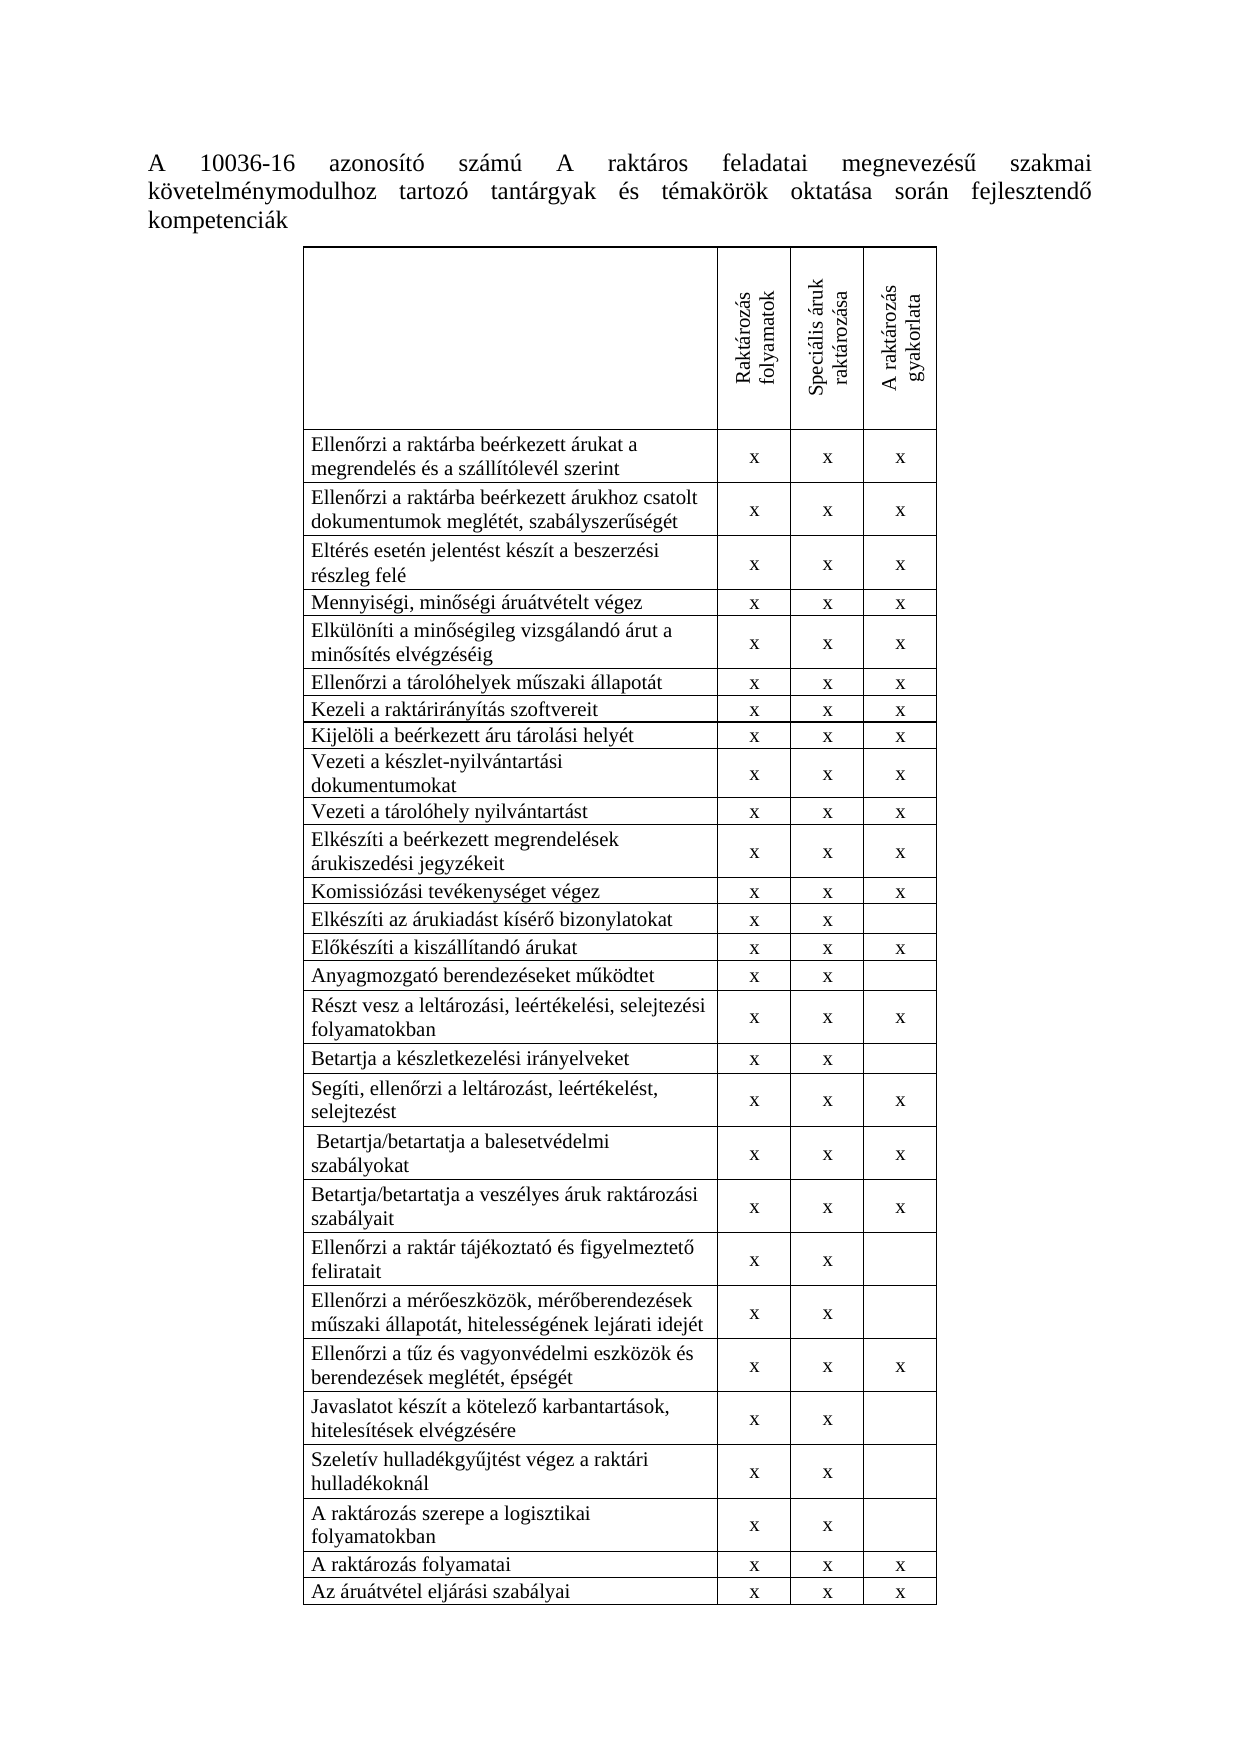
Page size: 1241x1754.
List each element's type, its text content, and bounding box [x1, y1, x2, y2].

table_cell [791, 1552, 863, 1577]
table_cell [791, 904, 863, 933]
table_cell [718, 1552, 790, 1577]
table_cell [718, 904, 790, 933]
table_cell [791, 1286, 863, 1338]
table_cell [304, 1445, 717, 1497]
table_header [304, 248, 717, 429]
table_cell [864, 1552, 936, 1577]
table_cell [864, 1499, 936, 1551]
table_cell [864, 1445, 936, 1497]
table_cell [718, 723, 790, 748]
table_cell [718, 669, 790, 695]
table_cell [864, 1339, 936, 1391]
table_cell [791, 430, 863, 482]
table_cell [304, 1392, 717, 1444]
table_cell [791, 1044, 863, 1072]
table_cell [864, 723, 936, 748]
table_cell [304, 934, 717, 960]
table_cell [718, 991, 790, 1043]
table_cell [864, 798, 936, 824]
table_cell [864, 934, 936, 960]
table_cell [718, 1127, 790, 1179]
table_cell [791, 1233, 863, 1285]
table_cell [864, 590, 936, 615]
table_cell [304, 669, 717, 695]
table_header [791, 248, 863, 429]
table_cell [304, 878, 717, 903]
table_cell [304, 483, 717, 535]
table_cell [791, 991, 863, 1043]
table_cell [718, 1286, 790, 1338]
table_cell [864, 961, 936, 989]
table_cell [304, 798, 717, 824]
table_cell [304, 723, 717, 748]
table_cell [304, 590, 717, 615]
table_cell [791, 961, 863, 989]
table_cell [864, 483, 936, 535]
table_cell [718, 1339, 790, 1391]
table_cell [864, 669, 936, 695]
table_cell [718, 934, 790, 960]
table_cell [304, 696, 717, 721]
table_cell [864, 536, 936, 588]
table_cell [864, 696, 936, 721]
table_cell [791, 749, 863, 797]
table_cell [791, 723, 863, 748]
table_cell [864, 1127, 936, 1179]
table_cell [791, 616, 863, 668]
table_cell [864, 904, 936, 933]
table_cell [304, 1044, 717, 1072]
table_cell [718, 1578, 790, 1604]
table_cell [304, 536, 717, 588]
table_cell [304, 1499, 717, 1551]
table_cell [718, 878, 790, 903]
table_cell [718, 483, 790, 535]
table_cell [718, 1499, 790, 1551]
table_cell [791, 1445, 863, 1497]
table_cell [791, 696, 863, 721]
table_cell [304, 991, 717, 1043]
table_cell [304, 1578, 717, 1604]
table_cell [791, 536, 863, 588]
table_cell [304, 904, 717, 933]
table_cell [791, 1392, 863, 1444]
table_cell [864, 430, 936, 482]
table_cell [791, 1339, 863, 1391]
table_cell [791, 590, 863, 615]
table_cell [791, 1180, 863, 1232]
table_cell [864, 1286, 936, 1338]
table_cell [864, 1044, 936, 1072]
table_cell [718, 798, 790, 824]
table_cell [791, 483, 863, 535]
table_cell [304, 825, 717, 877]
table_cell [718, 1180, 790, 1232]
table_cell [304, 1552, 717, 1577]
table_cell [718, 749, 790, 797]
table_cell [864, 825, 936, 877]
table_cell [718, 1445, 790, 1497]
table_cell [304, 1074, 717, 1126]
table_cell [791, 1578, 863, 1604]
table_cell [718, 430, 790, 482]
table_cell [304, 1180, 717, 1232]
text A 10036-16 azonosító számú A raktáros feladatai megnevezésű szakmai követelménymodulhoz tartozó tantárgyak és témakörök oktatása során fejlesztendő kompetenciák [148, 148, 1093, 234]
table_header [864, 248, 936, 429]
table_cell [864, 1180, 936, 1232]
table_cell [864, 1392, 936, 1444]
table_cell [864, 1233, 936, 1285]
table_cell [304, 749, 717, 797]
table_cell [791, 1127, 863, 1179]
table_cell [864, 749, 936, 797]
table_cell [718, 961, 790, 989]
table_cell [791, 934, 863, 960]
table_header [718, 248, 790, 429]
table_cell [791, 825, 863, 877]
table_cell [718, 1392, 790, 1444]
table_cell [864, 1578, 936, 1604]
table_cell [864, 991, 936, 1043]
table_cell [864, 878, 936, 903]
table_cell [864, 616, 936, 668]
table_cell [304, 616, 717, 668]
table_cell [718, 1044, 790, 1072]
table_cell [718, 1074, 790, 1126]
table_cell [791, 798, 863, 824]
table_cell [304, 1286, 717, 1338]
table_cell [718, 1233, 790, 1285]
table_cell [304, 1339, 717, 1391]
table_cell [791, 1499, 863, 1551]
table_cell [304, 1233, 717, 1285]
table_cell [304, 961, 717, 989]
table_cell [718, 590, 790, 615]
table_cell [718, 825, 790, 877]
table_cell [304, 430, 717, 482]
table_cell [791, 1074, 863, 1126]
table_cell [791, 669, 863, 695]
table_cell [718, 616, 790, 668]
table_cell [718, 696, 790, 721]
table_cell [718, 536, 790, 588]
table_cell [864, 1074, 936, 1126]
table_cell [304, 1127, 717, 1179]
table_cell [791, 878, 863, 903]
